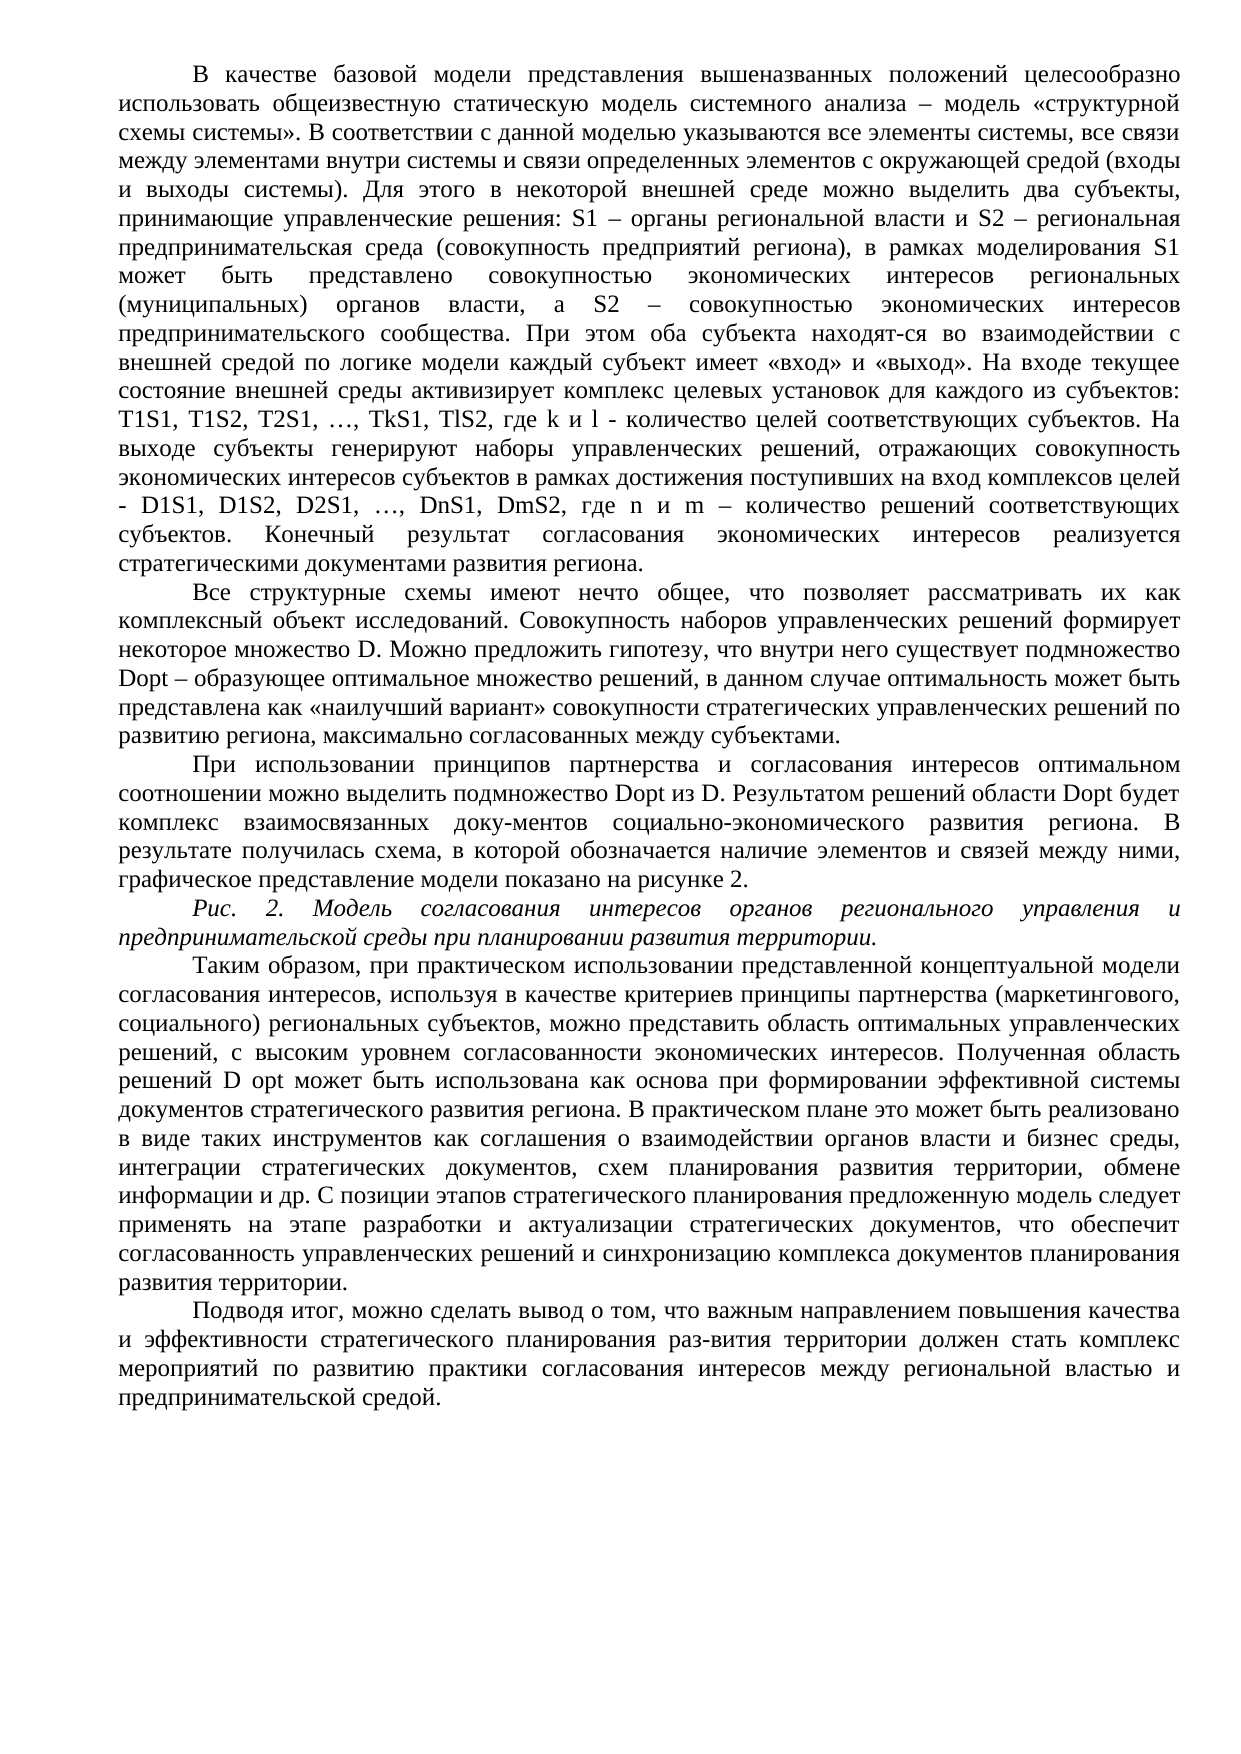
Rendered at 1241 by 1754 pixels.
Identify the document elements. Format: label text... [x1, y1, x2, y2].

text В качестве базовой модели представления вышеназванных положений целесообразно использовать общеизвестную статическую модель системного анализа – модель «структурной схемы системы». В соответствии с данной моделью указываются все элементы системы, все связи между элементами внутри системы и связи определенных элементов с окружающей средой (входы и выходы системы). Для этого в некоторой внешней среде можно выделить два субъекты, принимающие управленческие решения: S1 – органы региональной власти и S2 – региональная предпринимательская среда (совокупность предприятий региона), в рамках моделирования S1 может быть представлено совокупностью экономических интересов региональных (муниципальных) органов власти, а S2 – совокупностью экономических интересов предпринимательского сообщества. При этом оба субъекта находят-ся во взаимодействии с внешней средой по логике модели каждый субъект имеет «вход» и «выход». На входе текущее состояние внешней среды активизирует комплекс целевых установок для каждого из субъектов: T1S1, T1S2, T2S1, …, TkS1, TlS2, где k и l - количество целей соответствующих субъектов. На выходе субъекты генерируют наборы управленческих решений, отражающих совокупность экономических интересов субъектов в рамках достижения поступивших на вход комплексов целей - D1S1, D1S2, D2S1, …, DnS1, DmS2, где n и m – количество решений соответствующих субъектов. Конечный результат согласования экономических интересов реализуется стратегическими документами развития региона. [118, 59, 1181, 577]
text Все структурные схемы имеют нечто общее, что позволяет рассматривать их как комплексный объект исследований. Совокупность наборов управленческих решений формирует некоторое множество D. Можно предложить гипотезу, что внутри него существует подмножество Dopt – образующее оптимальное множество решений, в данном случае оптимальность может быть представлена как «наилучший вариант» совокупности стратегических управленческих решений по развитию региона, максимально согласованных между субъектами. [118, 577, 1181, 749]
text Таким образом, при практическом использовании представленной концептуальной модели согласования интересов, используя в качестве критериев принципы партнерства (маркетингового, социального) региональных субъектов, можно представить область оптимальных управленческих решений, с высоким уровнем согласованности экономических интересов. Полученная область решений D opt может быть использована как основа при формировании эффективной системы документов стратегического развития региона. В практическом плане это может быть реализовано в виде таких инструментов как соглашения о взаимодействии органов власти и бизнес среды, интеграции стратегических документов, схем планирования развития территории, обмене информации и др. С позиции этапов стратегического планирования предложенную модель следует применять на этапе разработки и актуализации стратегических документов, что обеспечит согласованность управленческих решений и синхронизацию комплекса документов планирования развития территории. [118, 950, 1181, 1295]
text При использовании принципов партнерства и согласования интересов оптимальном соотношении можно выделить подмножество Dopt из D. Результатом решений области Dopt будет комплекс взаимосвязанных доку-ментов социально-экономического развития региона. В результате получилась схема, в которой обозначается наличие элементов и связей между ними, графическое представление модели показано на рисунке 2. [118, 749, 1181, 893]
text Рис. 2. Модель согласования интересов органов регионального управления и предпринимательской среды при планировании развития территории. [118, 893, 1181, 950]
text Подводя итог, можно сделать вывод о том, что важным направлением повышения качества и эффективности стратегического планирования раз-вития территории должен стать комплекс мероприятий по развитию практики согласования интересов между региональной властью и предпринимательской средой. [118, 1295, 1181, 1410]
